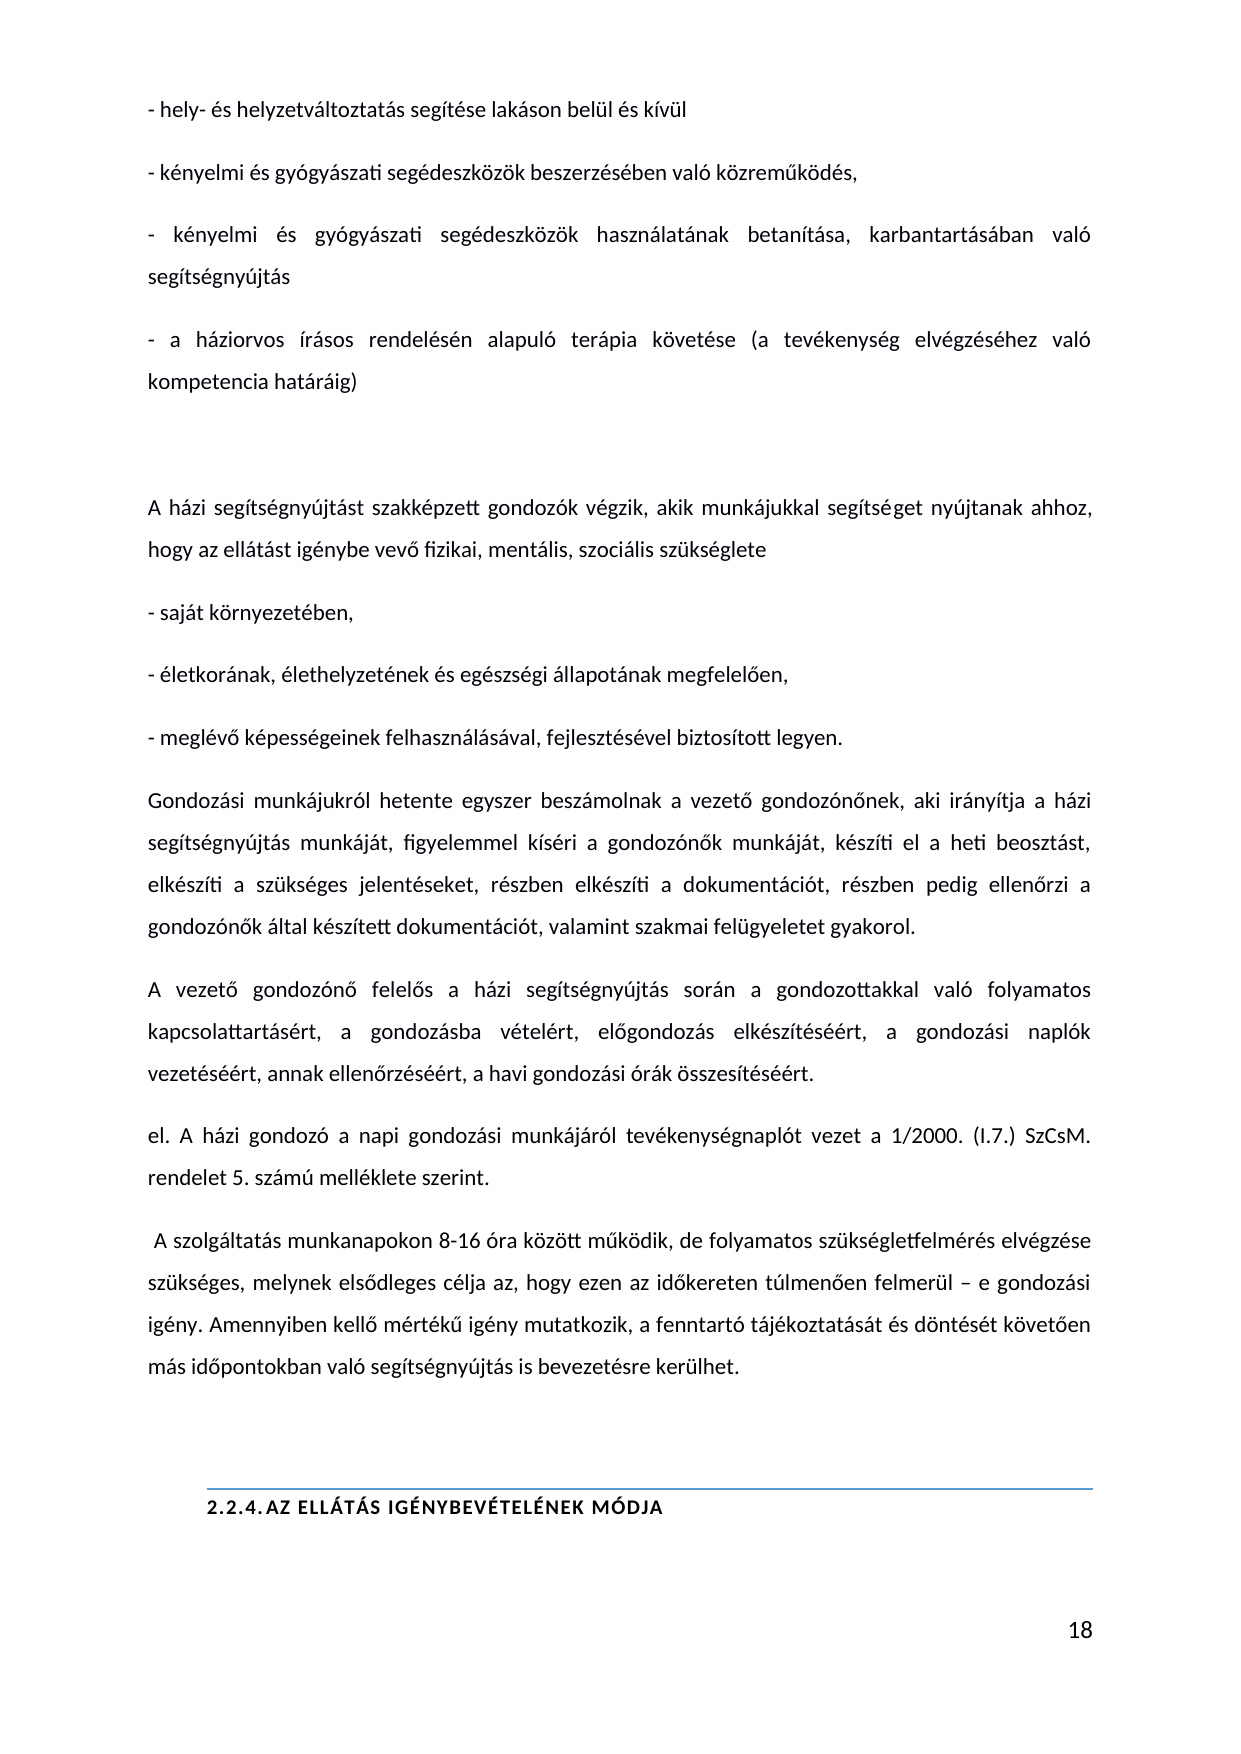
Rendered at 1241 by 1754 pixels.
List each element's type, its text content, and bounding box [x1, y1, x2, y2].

text el. A házi gondozó a napi gondozási munkájáról tevékenységnaplót vezet a 1/2000. (I.7.) SzCsM. rendelet 5. számú melléklete szerint. [148, 1122, 1093, 1192]
text - kényelmi és gyógyászati segédeszközök beszerzésében való közreműködés, [148, 158, 1093, 186]
text - kényelmi és gyógyászati segédeszközök használatának betanítása, karbantartásában való segítségnyújtás [148, 220, 1093, 290]
text A szolgáltatás munkanapokon 8-16 óra között működik, de folyamatos szükségletfelmérés elvégzése szükséges, melynek elsődleges célja az, hogy ezen az időkereten túlmenően felmerül – e gondozási igény. Amennyiben kellő mértékű igény mutatkozik, a fenntartó tájékoztatását és döntését követően más időpontokban való segítségnyújtás is bevezetésre kerülhet. [148, 1226, 1093, 1380]
text - meglévő képességeinek felhasználásával, fejlesztésével biztosított legyen. [148, 723, 1093, 751]
text - a háziorvos írásos rendelésén alapuló terápia követése (a tevékenység elvégzéséhez való kompetencia határáig) [148, 325, 1093, 395]
text A vezető gondozónő felelős a házi segítségnyújtás során a gondozottakkal való folyamatos kapcsolattartásért, a gondozásba vételért, előgondozás elkészítéséért, a gondozási naplók vezetéséért, annak ellenőrzéséért, a havi gondozási órák összesítéséért. [148, 975, 1093, 1087]
text - életkorának, élethelyzetének és egészségi állapotának megfelelően, [148, 660, 1093, 688]
text A házi segítségnyújtást szakképzett gondozók végzik, akik munkájukkal segítséget nyújtanak ahhoz, hogy az ellátást igénybe vevő fizikai, mentális, szociális szükséglete [148, 493, 1093, 563]
text Gondozási munkájukról hetente egyszer beszámolnak a vezető gondozónőnek, aki irányítja a házi segítségnyújtás munkáját, figyelemmel kíséri a gondozónők munkáját, készíti el a heti beosztást, elkészíti a szükséges jelentéseket, részben elkészíti a dokumentációt, részben pedig ellenőrzi a gondozónők által készített dokumentációt, valamint szakmai felügyeletet gyakorol. [148, 786, 1093, 940]
subtitle Az ellátás igénybevételének módja [207, 1490, 1093, 1519]
text - hely- és helyzetváltoztatás segítése lakáson belül és kívül [148, 95, 1093, 123]
text - saját környezetében, [148, 598, 1093, 626]
